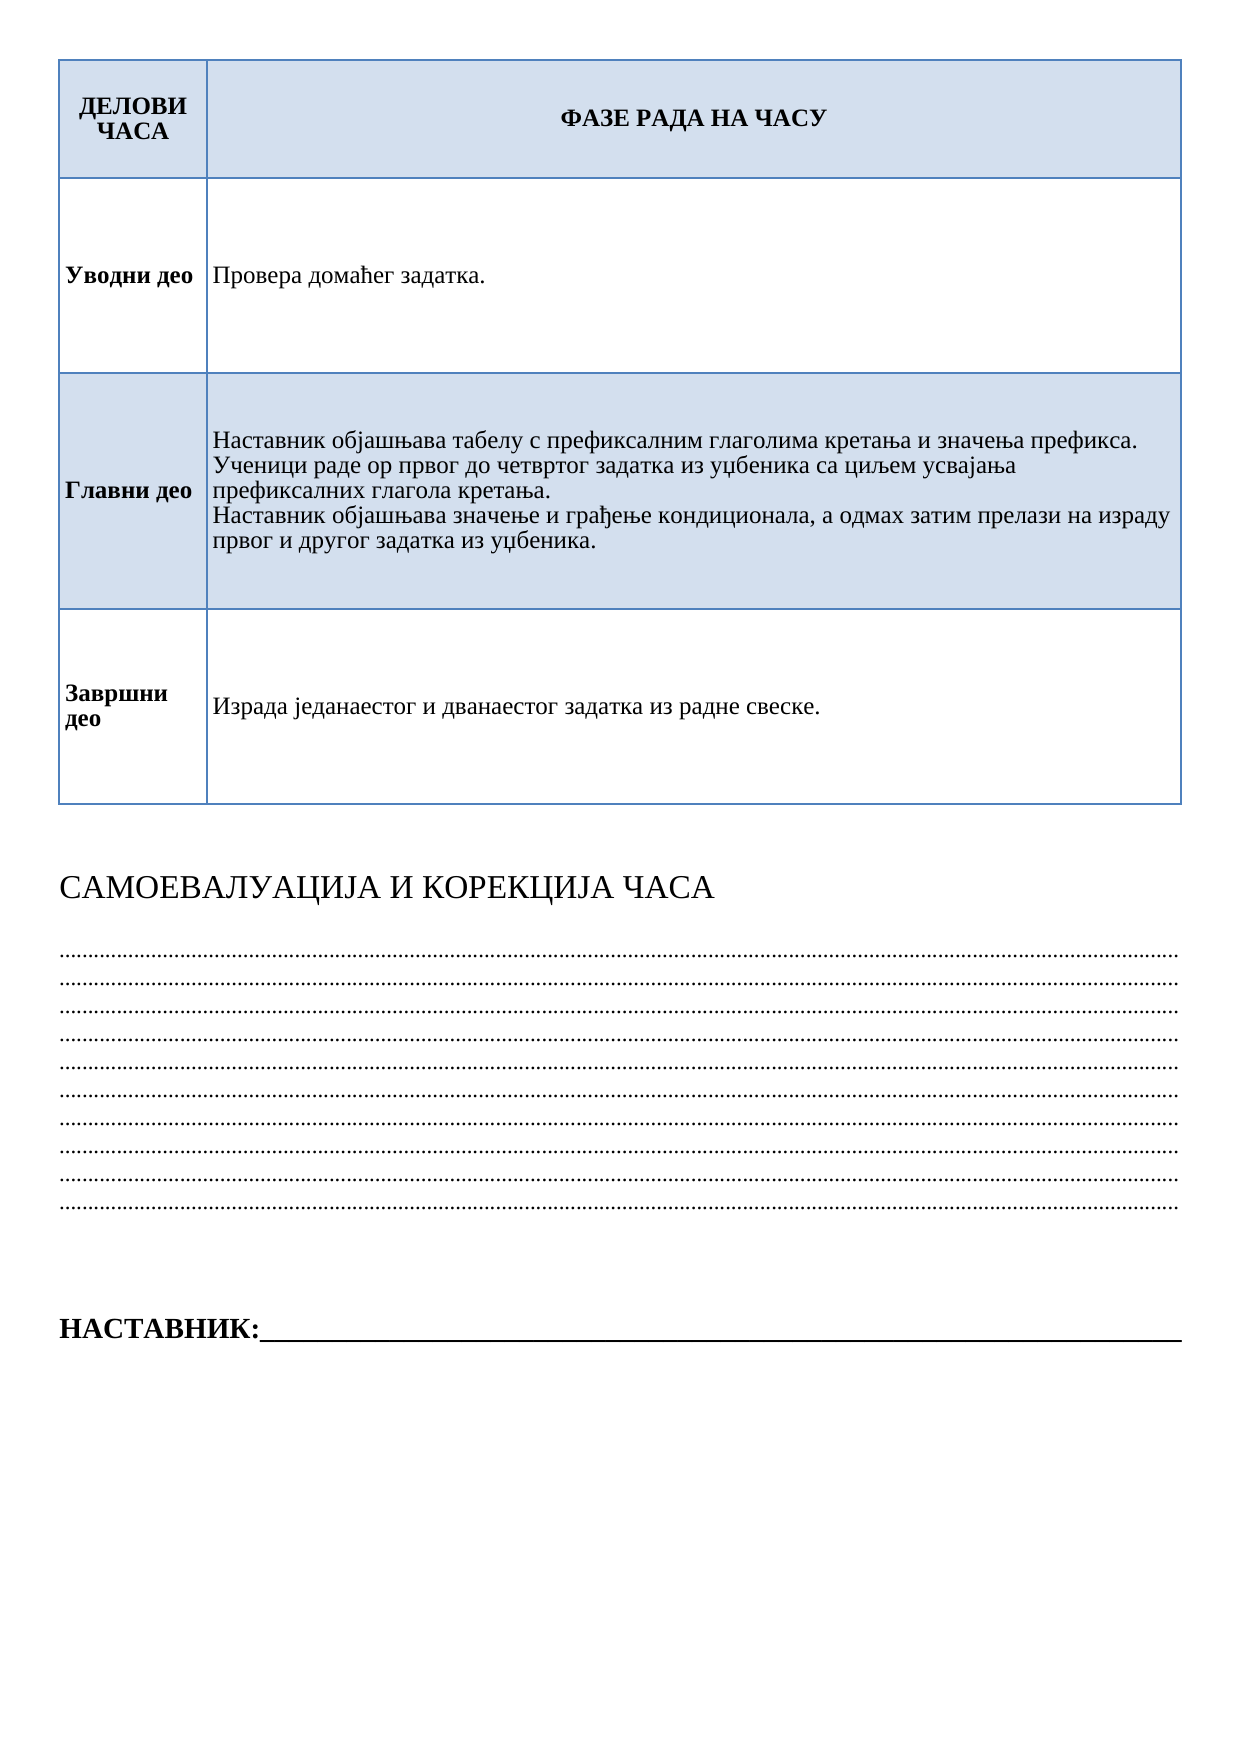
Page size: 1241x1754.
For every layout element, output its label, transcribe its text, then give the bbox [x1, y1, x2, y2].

table_cell Главни део [60, 374, 206, 608]
text НАСТАВНИК: [59, 1306, 1181, 1347]
table_header ДЕЛОВИ ЧАСА [60, 61, 206, 177]
table_cell Провера домаћег задатка. [208, 179, 1180, 372]
table_cell Завршни део [60, 610, 206, 803]
table_cell Израда једанаестог и дванаестог задатка из радне свеске. [208, 610, 1180, 803]
table_cell Наставник објашњава табелу с префиксалним глаголима кретања и значења префикса. Ученици раде ор првог до четвртог задатка из уџбеника са циљем усвајања префиксалних глагола кретања. Наставник објашњава значење и грађење кондиционала, а одмах затим прелази на израду првог и другог задатка из уџбеника. [208, 374, 1180, 608]
table_cell Уводни део [60, 179, 206, 372]
text САМОЕВАЛУАЦИЈА И КОРЕКЦИЈА ЧАСА [59, 868, 1181, 906]
table_header ФАЗЕ РАДА НА ЧАСУ [208, 61, 1180, 177]
